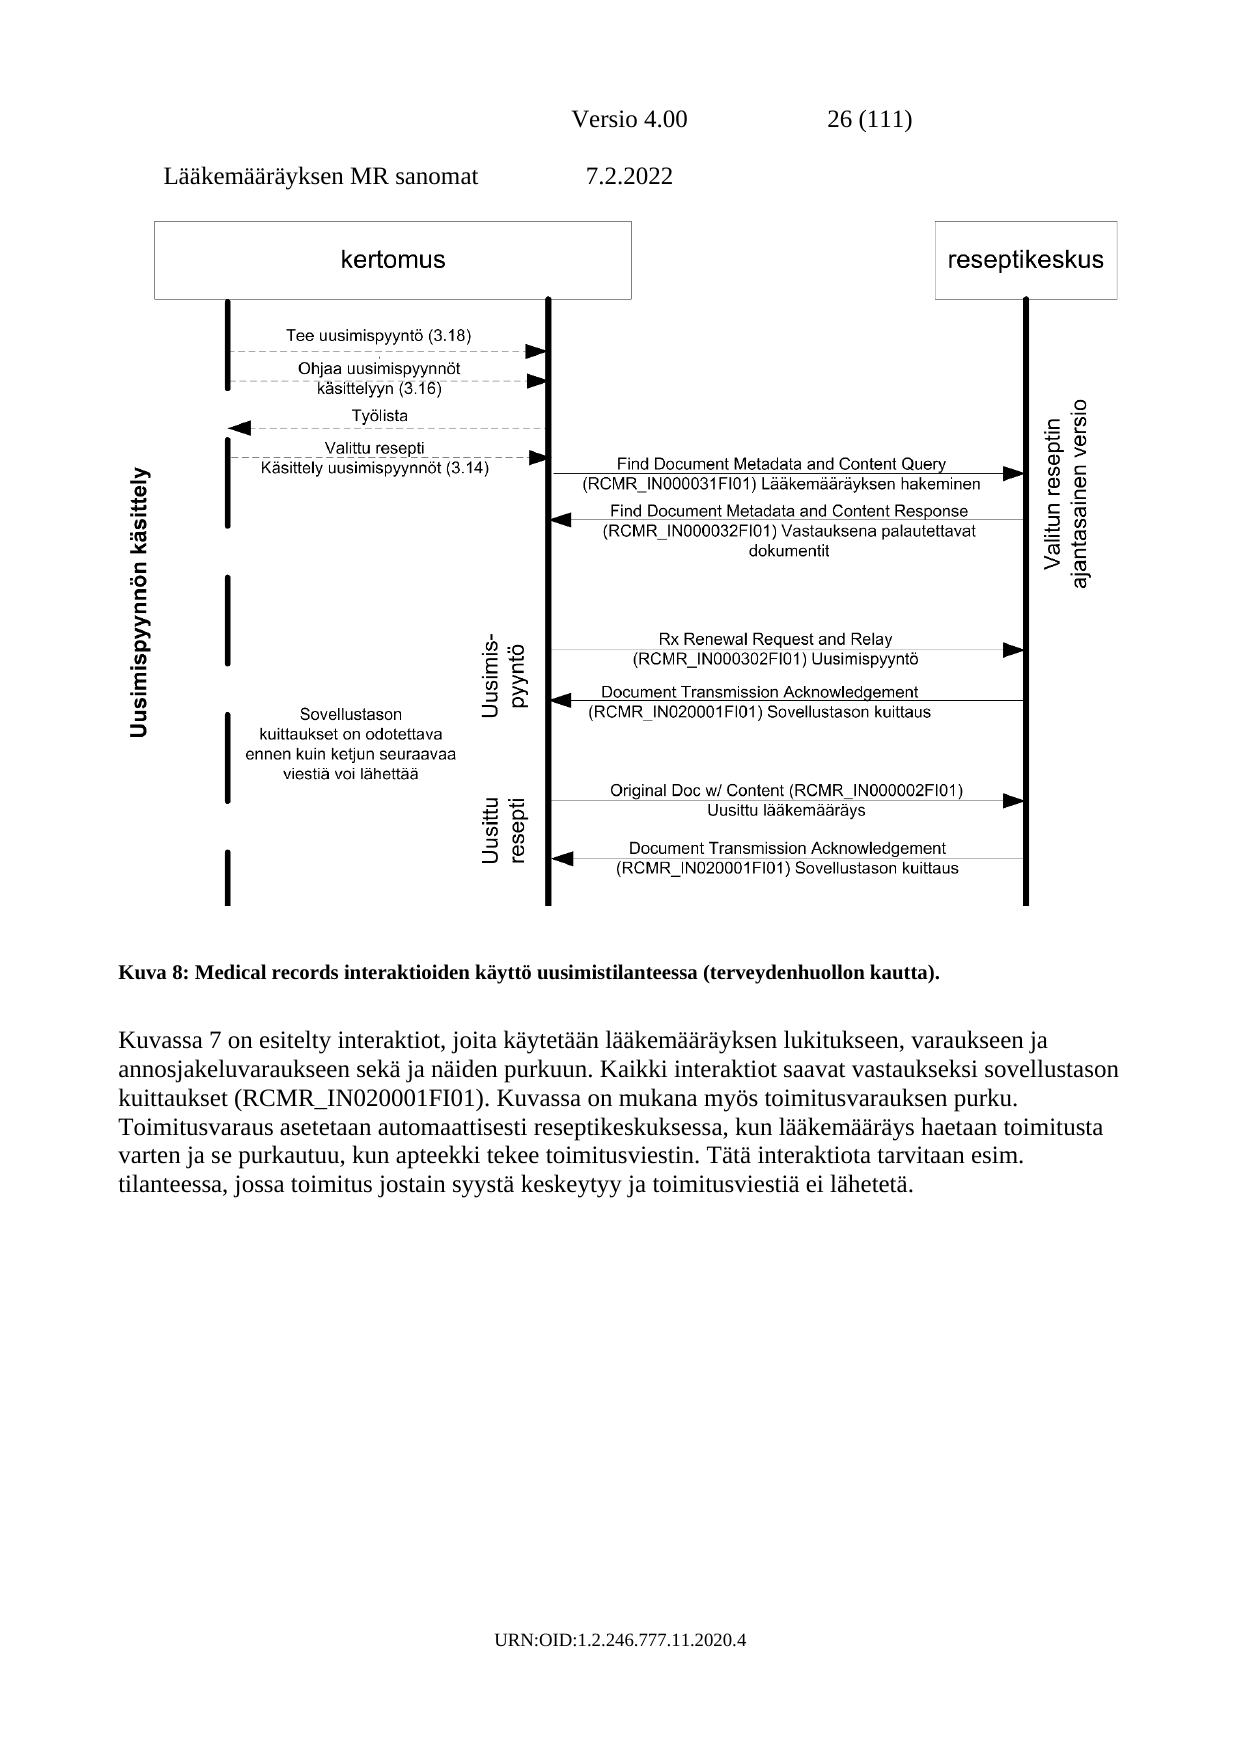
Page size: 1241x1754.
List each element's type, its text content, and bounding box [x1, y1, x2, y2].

picture [118, 218, 1122, 919]
text Kuvassa 7 on esitelty interaktiot, joita käytetään lääkemääräyksen lukitukseen, varaukseen ja annosjakeluvaraukseen sekä ja näiden purkuun. Kaikki interaktiot saavat vastaukseksi sovellustason kuittaukset (RCMR_IN020001FI01). Kuvassa on mukana myös toimitusvarauksen purku. Toimitusvaraus asetetaan automaattisesti reseptikeskuksessa, kun lääkemääräys haetaan toimitusta varten ja se purkautuu, kun apteekki tekee toimitusviestin. Tätä interaktiota tarvitaan esim. tilanteessa, jossa toimitus jostain syystä keskeytyy ja toimitusviestiä ei lähetetä. [118, 1025, 1122, 1198]
